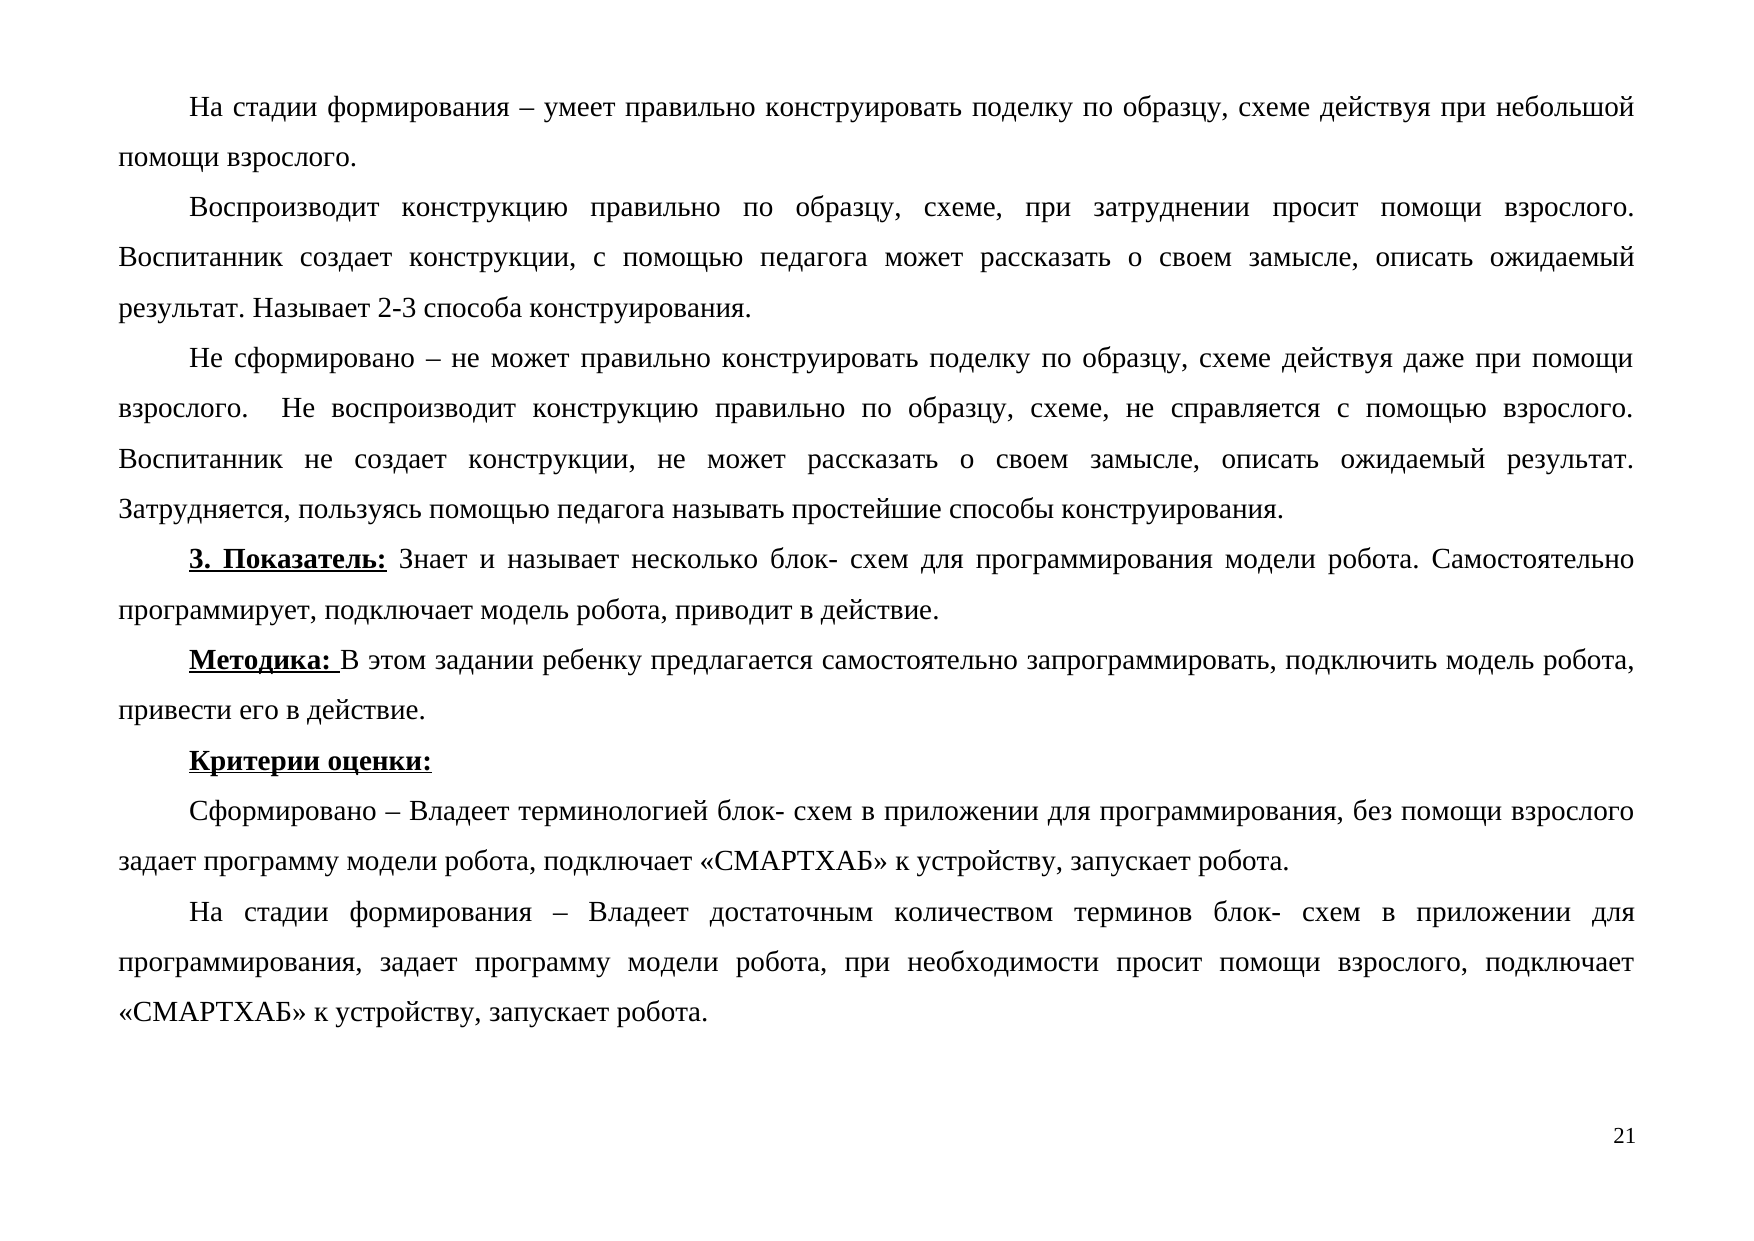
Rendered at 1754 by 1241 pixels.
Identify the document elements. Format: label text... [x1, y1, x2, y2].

text На стадии формирования – Владеет достаточным количеством терминов блок- схем в приложении для программирования, задает программу модели робота, при необходимости просит помощи взрослого, подключает «СМАРТХАБ» к устройству, запускает робота. [118, 894, 1636, 1028]
text На стадии формирования – умеет правильно конструировать поделку по образцу, схеме действуя при небольшой помощи взрослого. [118, 89, 1636, 172]
text Критерии оценки: [118, 743, 1636, 776]
text Методика: В этом задании ребенку предлагается самостоятельно запрограммировать, подключить модель робота, привести его в действие. [118, 642, 1636, 726]
text Сформировано – Владеет терминологией блок- схем в приложении для программирования, без помощи взрослого задает программу модели робота, подключает «СМАРТХАБ» к устройству, запускает робота. [118, 793, 1636, 877]
text Воспроизводит конструкцию правильно по образцу, схеме, при затруднении просит помощи взрослого. Воспитанник создает конструкции, с помощью педагога может рассказать о своем замысле, описать ожидаемый результат. Называет 2-3 способа конструирования. [118, 189, 1636, 323]
text 3. Показатель: Знает и называет несколько блок- схем для программирования модели робота. Самостоятельно программирует, подключает модель робота, приводит в действие. [118, 541, 1636, 625]
text Не сформировано – не может правильно конструировать поделку по образцу, схеме действуя даже при помощи взрослого. Не воспроизводит конструкцию правильно по образцу, схеме, не справляется с помощью взрослого. Воспитанник не создает конструкции, не может рассказать о своем замысле, описать ожидаемый результат. Затрудняется, пользуясь помощью педагога называть простейшие способы конструирования. [118, 340, 1636, 525]
